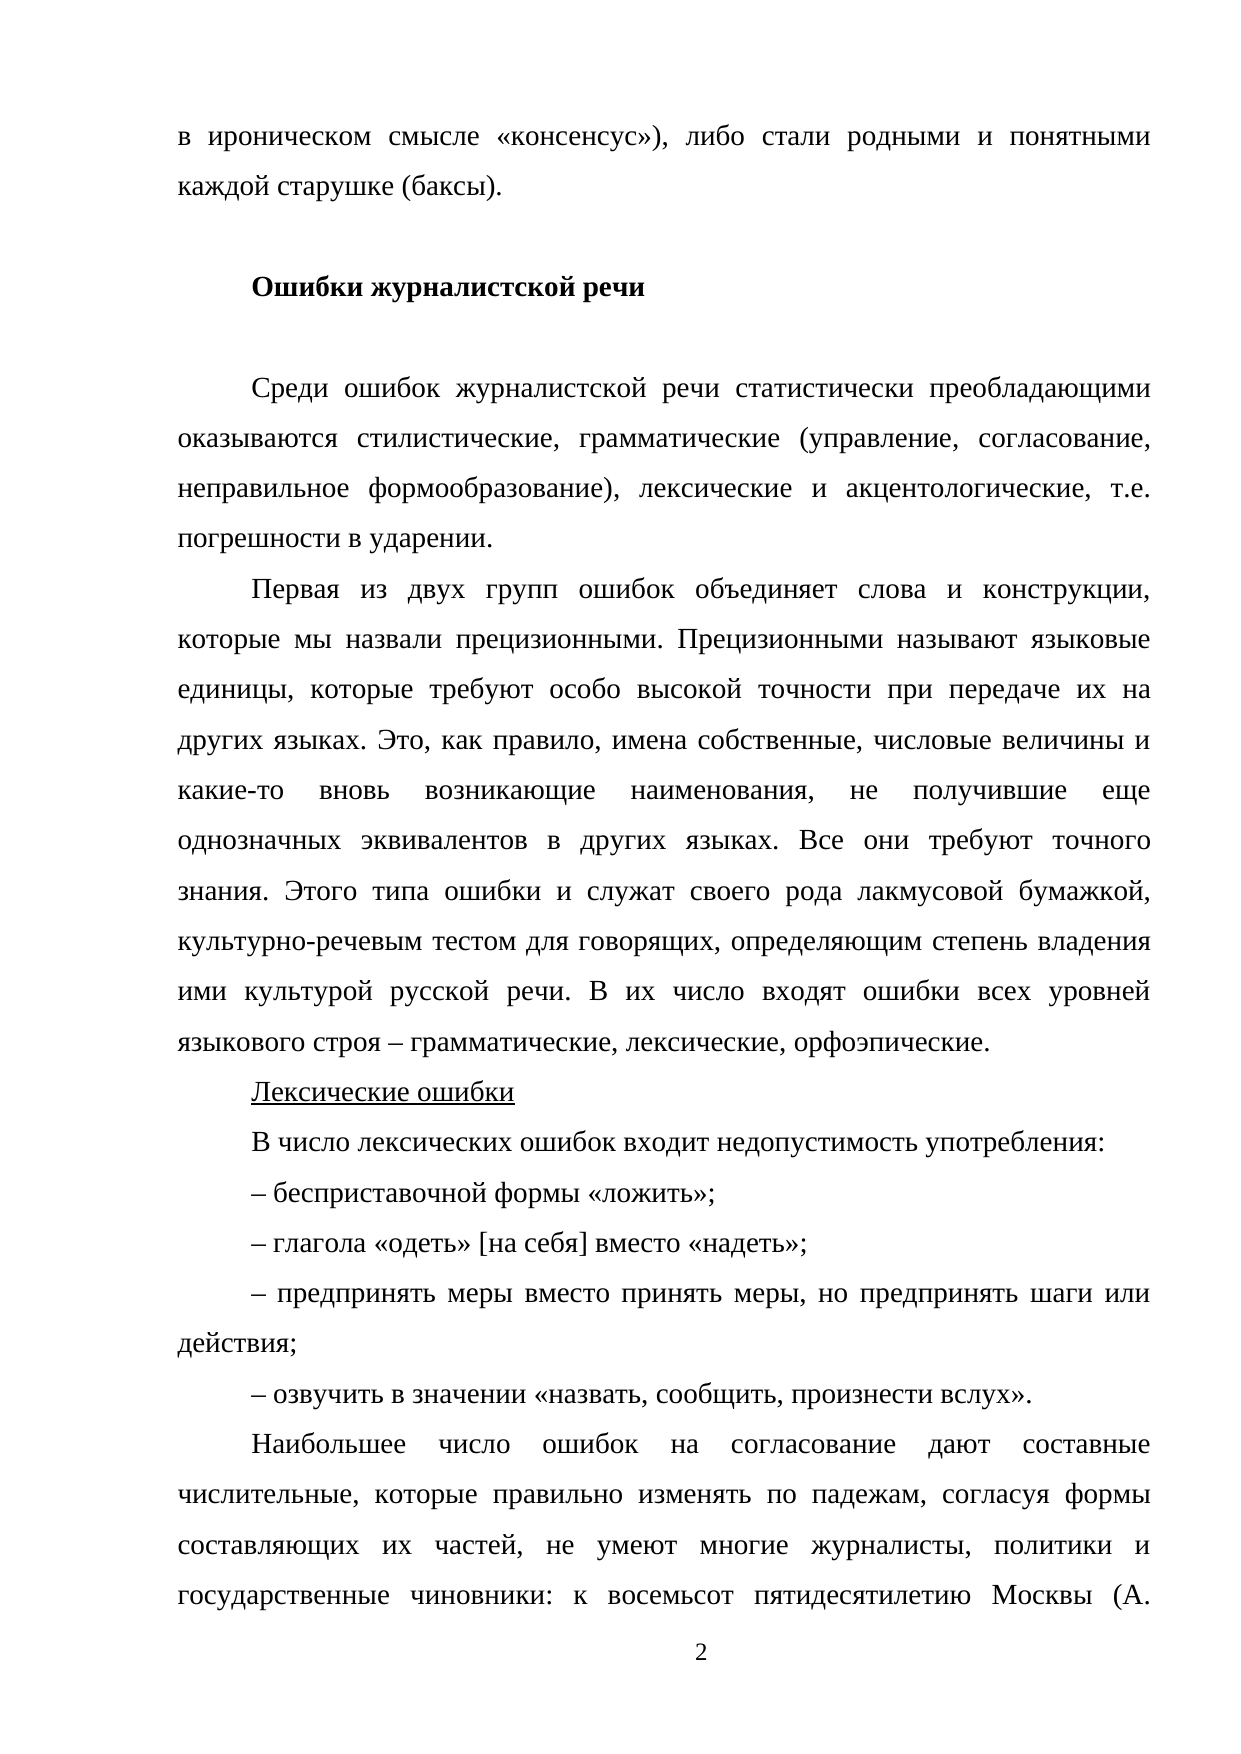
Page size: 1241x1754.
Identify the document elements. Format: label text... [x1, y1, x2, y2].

text Ошибки журналистской речи [177, 269, 1152, 303]
text Среди ошибок журналистской речи статистически преобладающими оказываются стилистические, грамматические (управление, согласование, неправильное формообразование), лексические и акцентологические, т.е. погрешности в ударении. [177, 370, 1152, 554]
text В число лексических ошибок входит недопустимость употребления: [177, 1124, 1152, 1158]
text Лексические ошибки [177, 1074, 1152, 1108]
text Первая из двух групп ошибок объединяет слова и конструкции, которые мы назвали прецизионными. Прецизионными называют языковые единицы, которые требуют особо высокой точности при передаче их на других языках. Это, как правило, имена собственные, числовые величины и какие-то вновь возникающие наименования, не получившие еще однозначных эквивалентов в других языках. Все они требуют точного знания. Этого типа ошибки и служат своего рода лакмусовой бумажкой, культурно-речевым тестом для говорящих, определяющим степень владения ими культурой русской речи. В их число входят ошибки всех уровней языкового строя – грамматические, лексические, орфоэпические. [177, 571, 1152, 1057]
text – глагола «одеть» [на себя] вместо «надеть»; [177, 1225, 1152, 1258]
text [177, 118, 1152, 202]
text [177, 1426, 1152, 1611]
text – предпринять меры вместо принять меры, но предпринять шаги или действия; [177, 1275, 1152, 1359]
text – озвучить в значении «назвать, сообщить, произнести вслух». [177, 1376, 1152, 1409]
text – бесприставочной формы «ложить»; [177, 1175, 1152, 1208]
